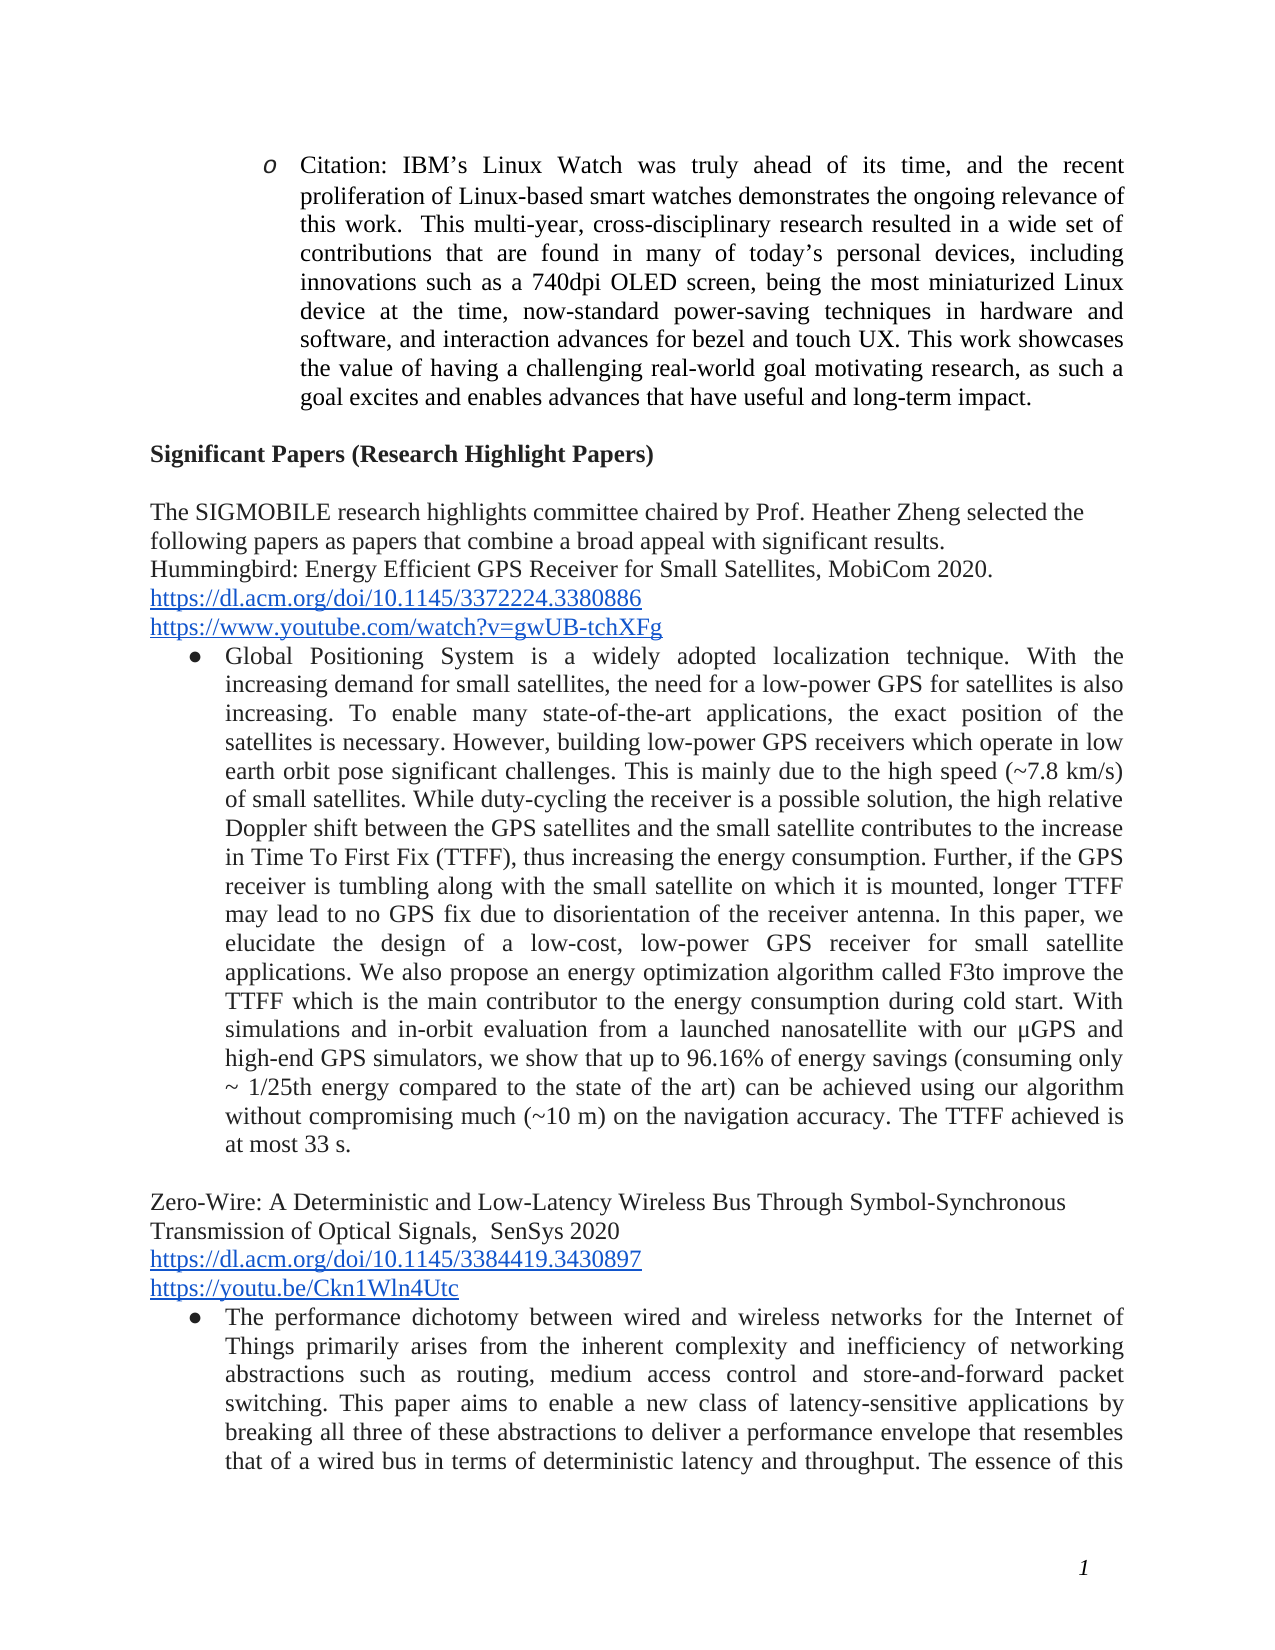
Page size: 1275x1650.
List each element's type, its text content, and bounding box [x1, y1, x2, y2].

text https://youtu.be/Ckn1Wln4Utc [150, 1273, 1125, 1302]
list Citation: IBM’s Linux Watch was truly ahead of its time, and the recent proliferation of Linux-based smart watches demonstrates the ongoing relevance of this work. This multi-year, cross-disciplinary research resulted in a wide set of contributions that are found in many of today’s personal devices, including innovations such as a 740dpi OLED screen, being the most miniaturized Linux device at the time, now-standard power-saving techniques in hardware and software, and interaction advances for bezel and touch UX. This work showcases the value of having a challenging real-world goal motivating research, as such a goal excites and enables advances that have useful and long-term impact. [262, 150, 1125, 411]
text Zero-Wire: A Deterministic and Low-Latency Wireless Bus Through Symbol-Synchronous Transmission of Optical Signals, SenSys 2020 [150, 1187, 1125, 1244]
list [187, 1302, 1125, 1474]
text https://www.youtube.com/watch?v=gwUB-tchXFg [150, 612, 1125, 641]
text Significant Papers (Research Highlight Papers) [150, 439, 1125, 468]
list Global Positioning System is a widely adopted localization technique. With the increasing demand for small satellites, the need for a low-power GPS for satellites is also increasing. To enable many state-of-the-art applications, the exact position of the satellites is necessary. However, building low-power GPS receivers which operate in low earth orbit pose significant challenges. This is mainly due to the high speed (~7.8 km/s) of small satellites. While duty-cycling the receiver is a possible solution, the high relative Doppler shift between the GPS satellites and the small satellite contributes to the increase in Time To First Fix (TTFF), thus increasing the energy consumption. Further, if the GPS receiver is tumbling along with the small satellite on which it is mounted, longer TTFF may lead to no GPS fix due to disorientation of the receiver antenna. In this paper, we elucidate the design of a low-cost, low-power GPS receiver for small satellite applications. We also propose an energy optimization algorithm called F3to improve the TTFF which is the main contributor to the energy consumption during cold start. With simulations and in-orbit evaluation from a launched nanosatellite with our μGPS and high-end GPS simulators, we show that up to 96.16% of energy savings (consuming only ~ 1/25th energy compared to the state of the art) can be achieved using our algorithm without compromising much (~10 m) on the navigation accuracy. The TTFF achieved is at most 33 s. [187, 641, 1125, 1158]
text https://dl.acm.org/doi/10.1145/3384419.3430897 [150, 1244, 1125, 1273]
text Hummingbird: Energy Efficient GPS Receiver for Small Satellites, MobiCom 2020. https://dl.acm.org/doi/10.1145/3372224.3380886 [150, 554, 1125, 612]
text The SIGMOBILE research highlights committee chaired by Prof. Heather Zheng selected the following papers as papers that combine a broad appeal with significant results. [150, 497, 1125, 554]
